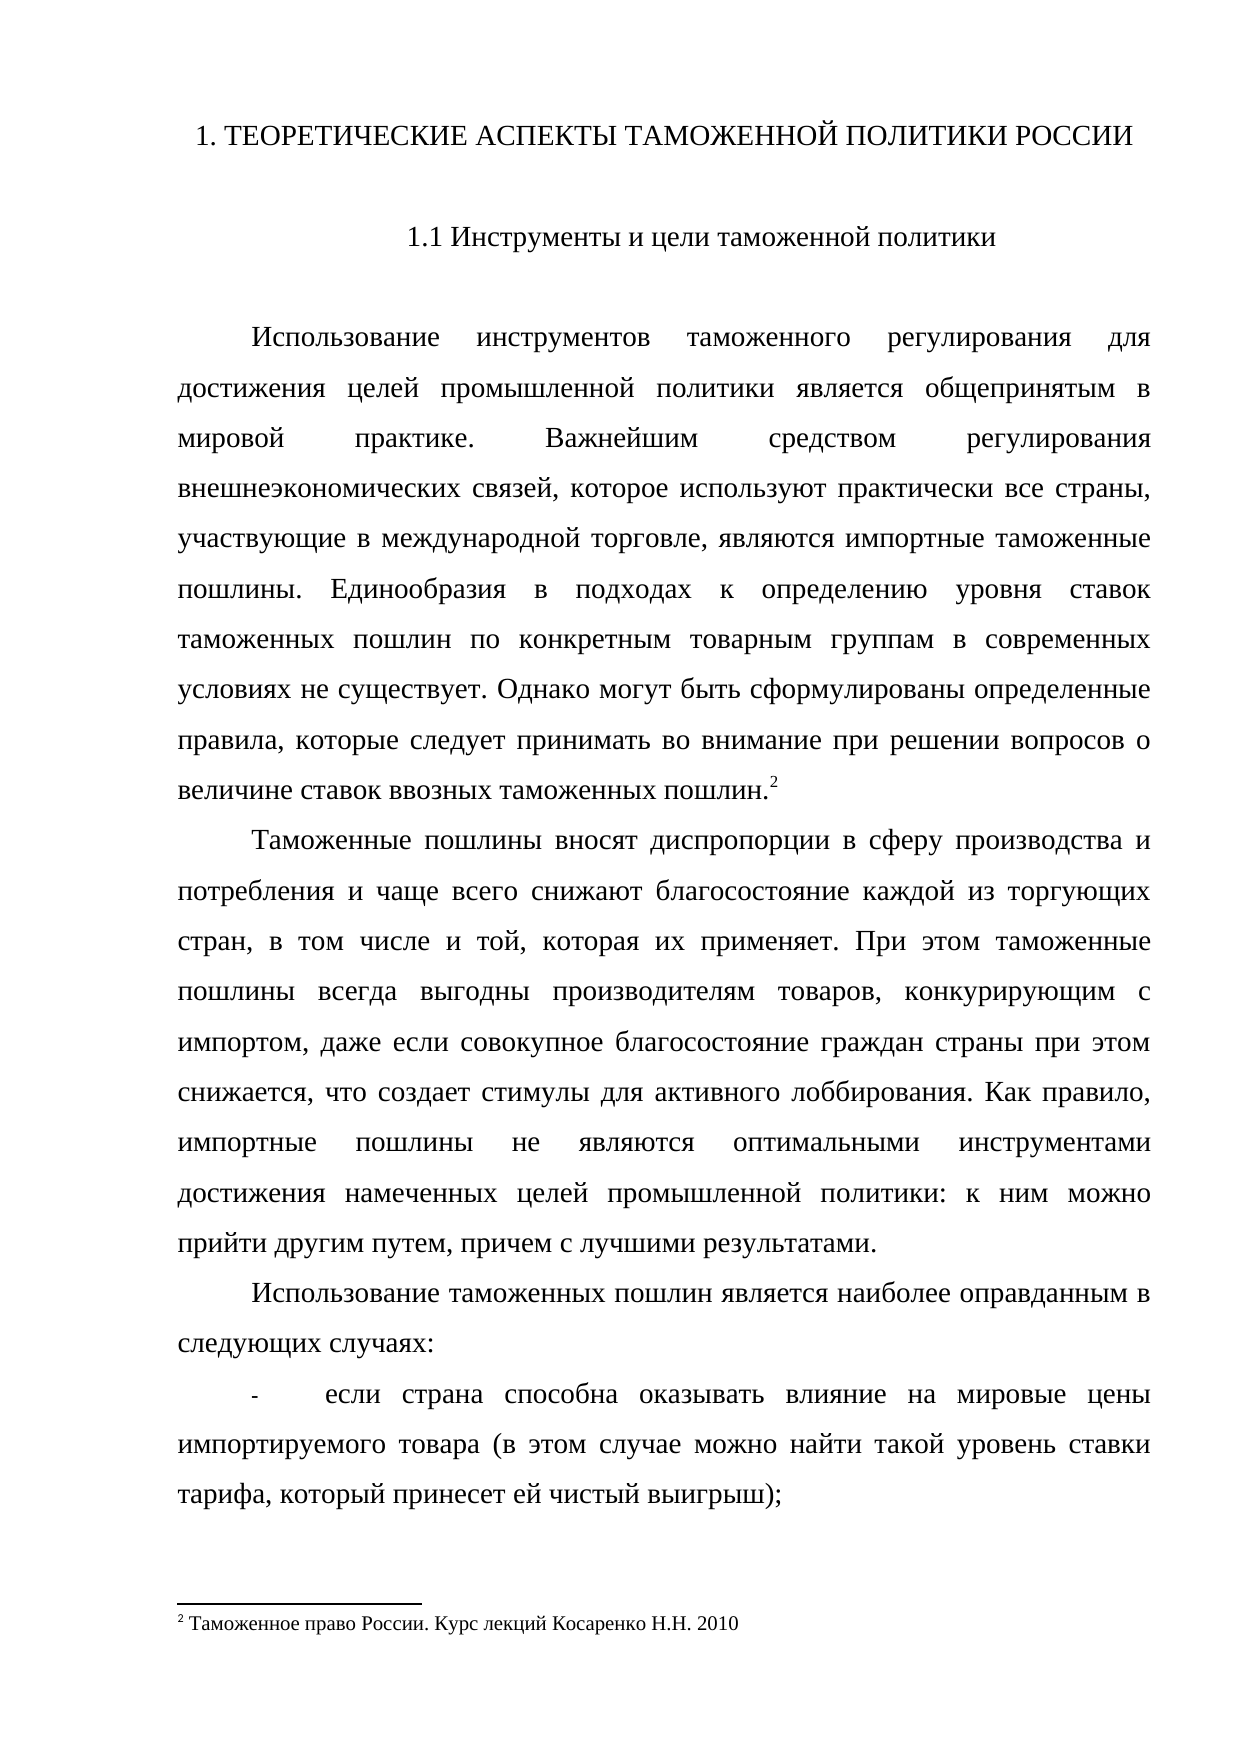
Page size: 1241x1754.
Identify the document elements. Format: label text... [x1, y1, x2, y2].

text Использование инструментов таможенного регулирования для достижения целей промышленной политики является общепринятым в мировой практике. Важнейшим средством регулирования внешнеэкономических связей, которое используют практически все страны, участвующие в международной торговле, являются импортные таможенные пошлины. Единообразия в подходах к определению уровня ставок таможенных пошлин по конкретным товарным группам в современных условиях не существует. Однако могут быть сформулированы определенные правила, которые следует принимать во внимание при решении вопросов о величине ставок ввозных таможенных пошлин. [177, 319, 1152, 806]
text Использование таможенных пошлин является наиболее оправданным в следующих случаях: [177, 1275, 1152, 1359]
text Таможенные пошлины вносят диспропорции в сферу производства и потребления и чаще всего снижают благосостояние каждой из торгующих стран, в том числе и той, которая их применяет. При этом таможенные пошлины всегда выгодны производителям товаров, конкурирующим с импортом, даже если совокупное благосостояние граждан страны при этом снижается, что создает стимулы для активного лоббирования. Как правило, импортные пошлины не являются оптимальными инструментами достижения намеченных целей промышленной политики: к ним можно прийти другим путем, причем с лучшими результатами. [177, 822, 1152, 1258]
list если страна способна оказывать влияние на мировые цены импортируемого товара (в этом случае можно найти такой уровень ставки тарифа, который принесет ей чистый выигрыш); [177, 1376, 1152, 1510]
text 1.1 Инструменты и цели таможенной политики [177, 219, 1152, 252]
text 1. ТЕОРЕТИЧЕСКИЕ АСПЕКТЫ ТАМОЖЕННОЙ ПОЛИТИКИ РОССИИ [177, 118, 1152, 152]
